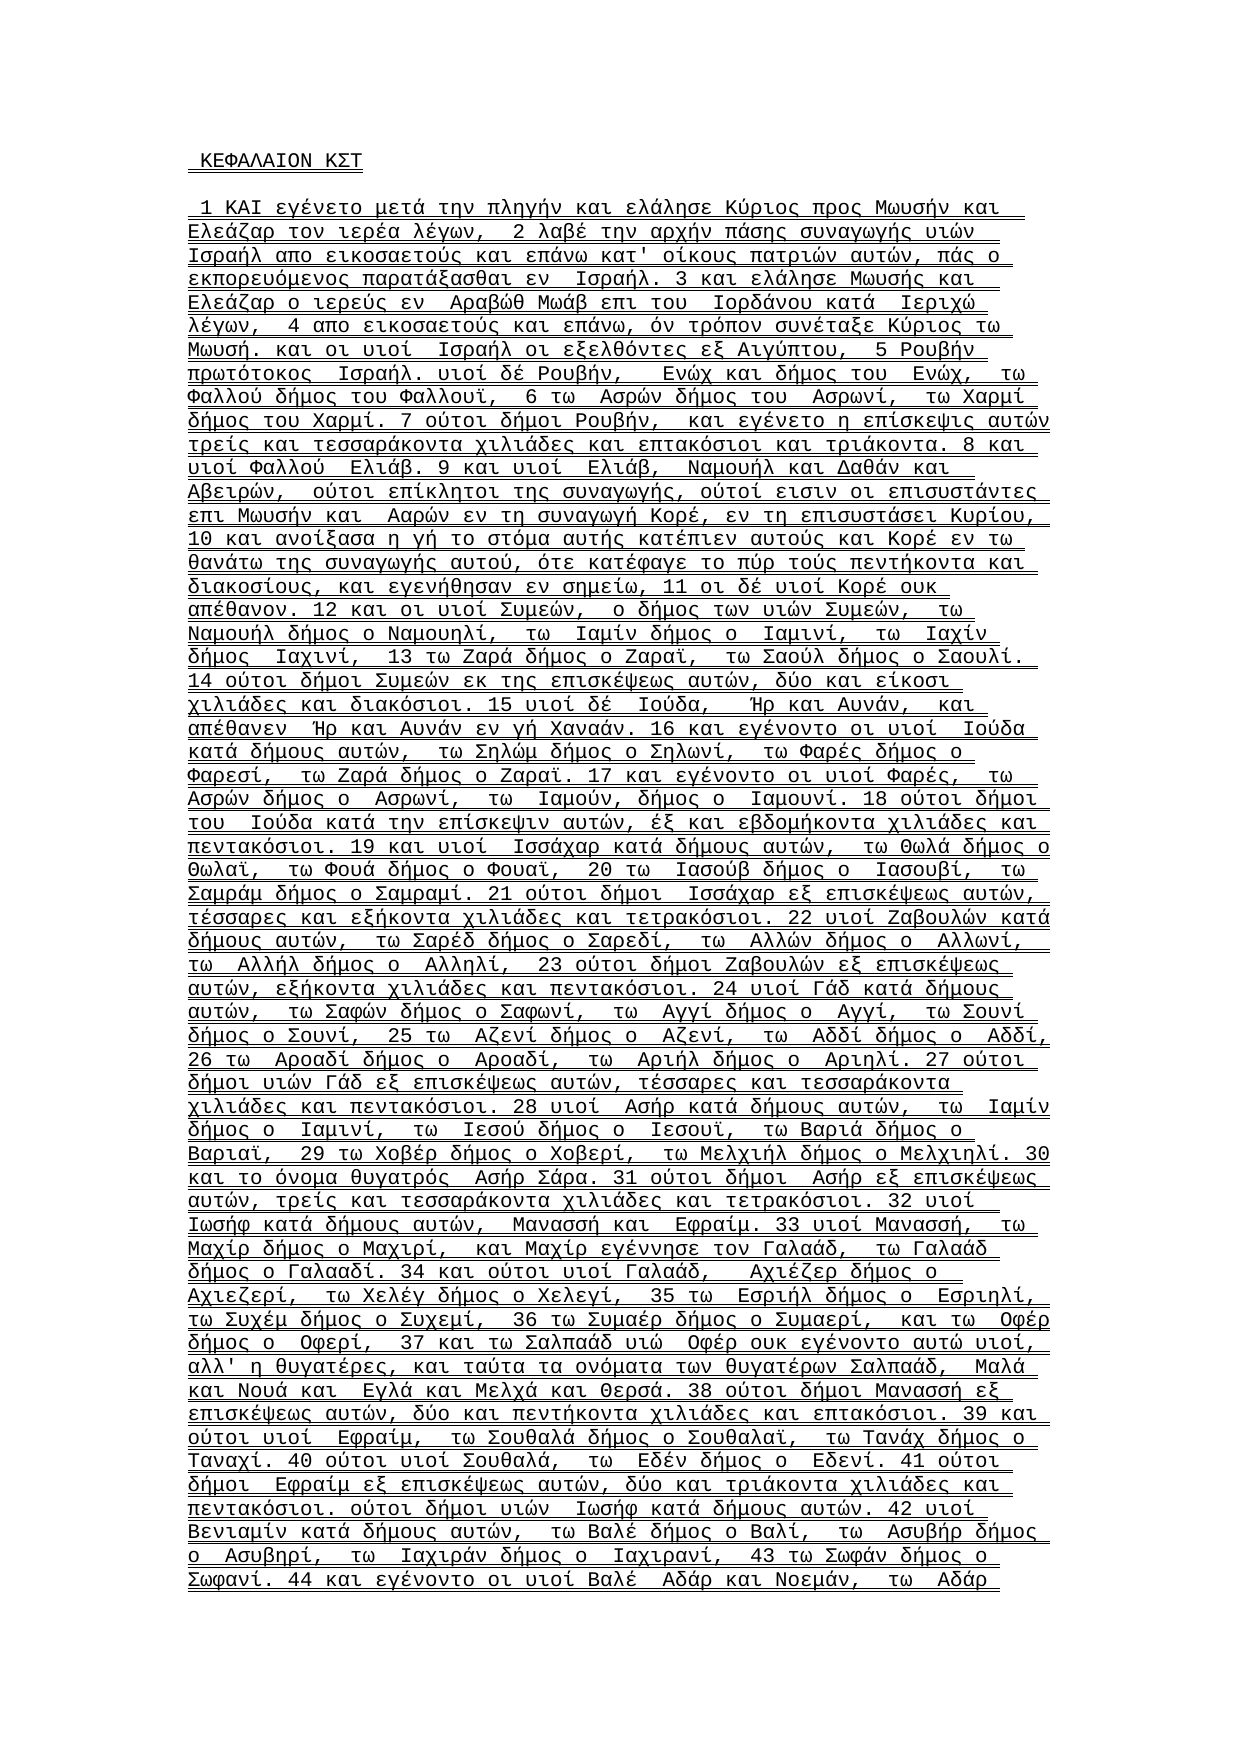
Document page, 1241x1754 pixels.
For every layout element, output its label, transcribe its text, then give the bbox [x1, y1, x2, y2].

text ΚΕΦΑΛΑΙΟΝ ΚΣΤ [187, 150, 1053, 174]
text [187, 197, 1053, 1592]
